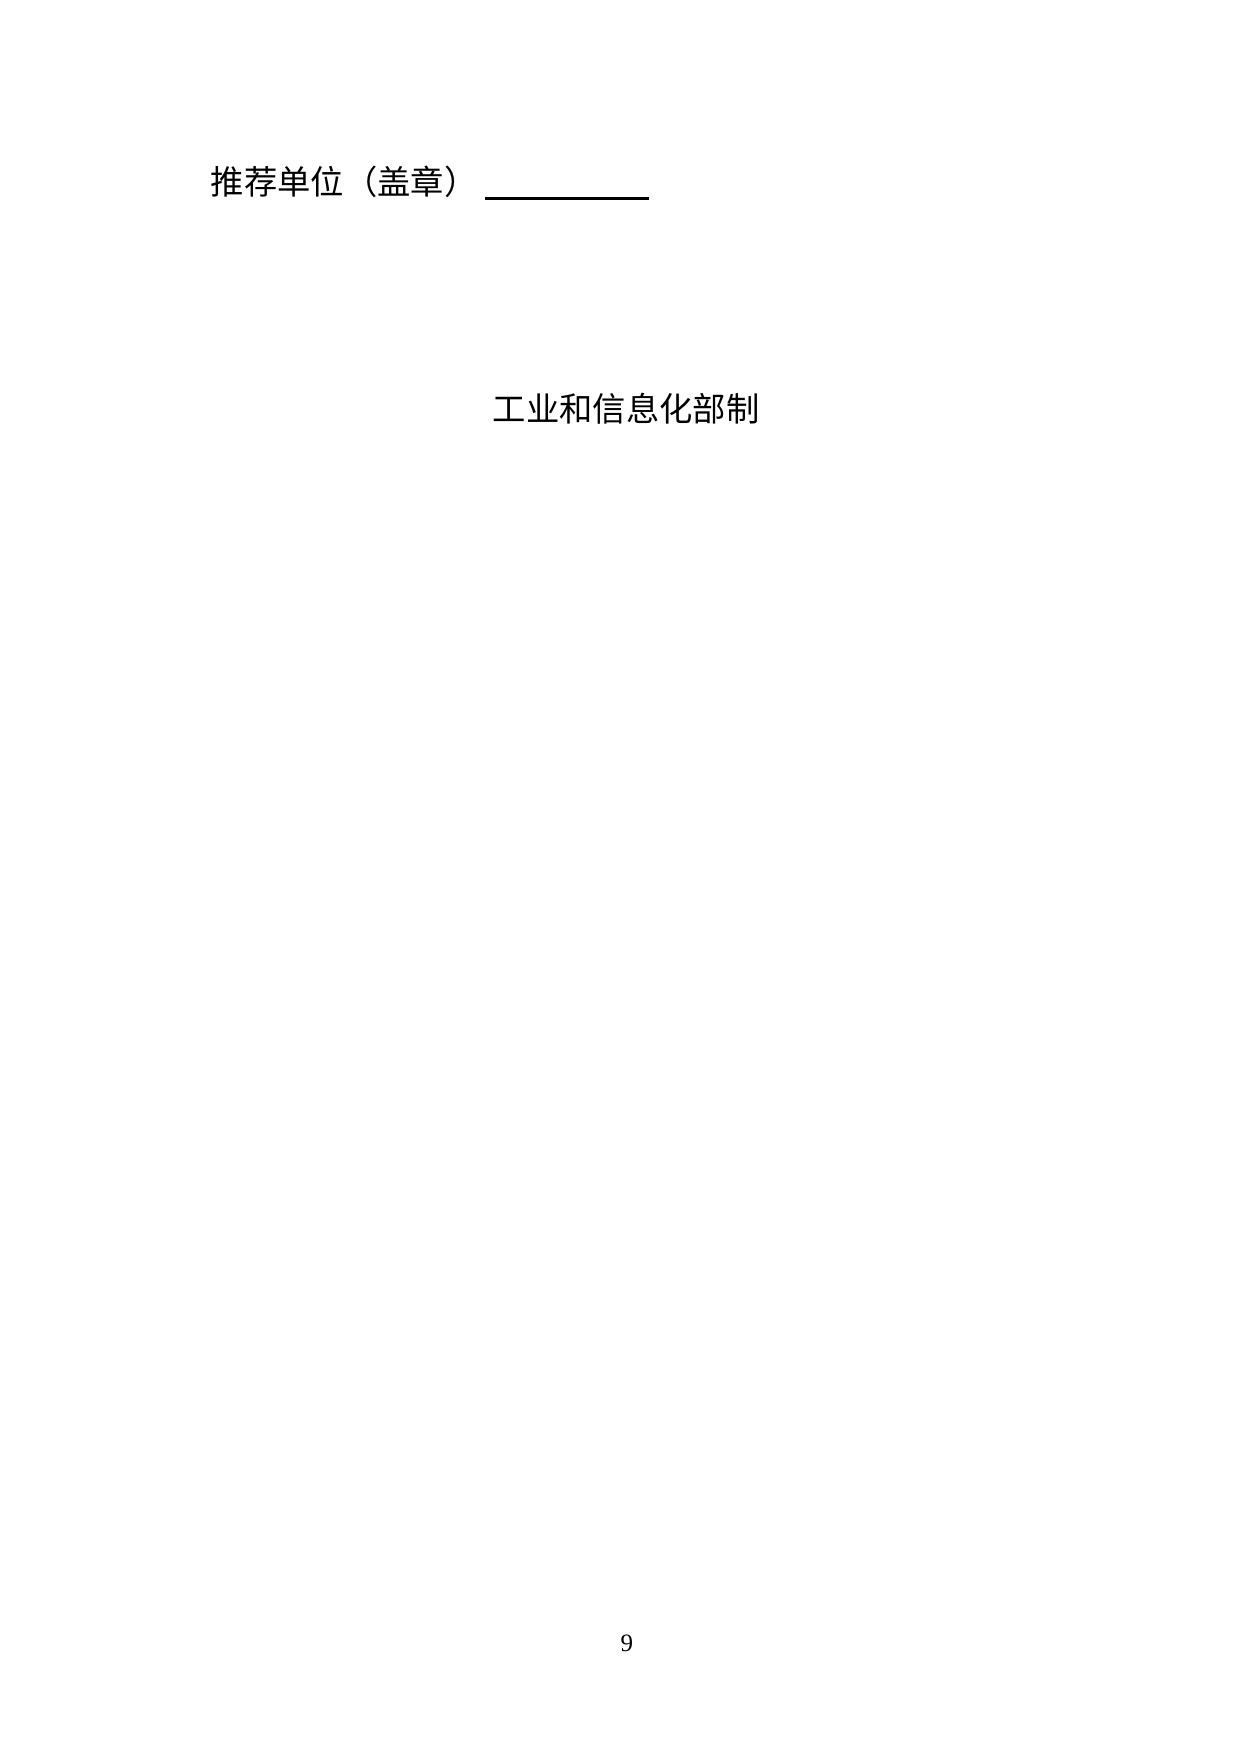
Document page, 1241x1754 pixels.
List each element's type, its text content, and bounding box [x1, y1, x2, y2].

text 工业和信息化部制 [177, 374, 1075, 439]
text 推荐单位（盖章） [177, 148, 1075, 213]
